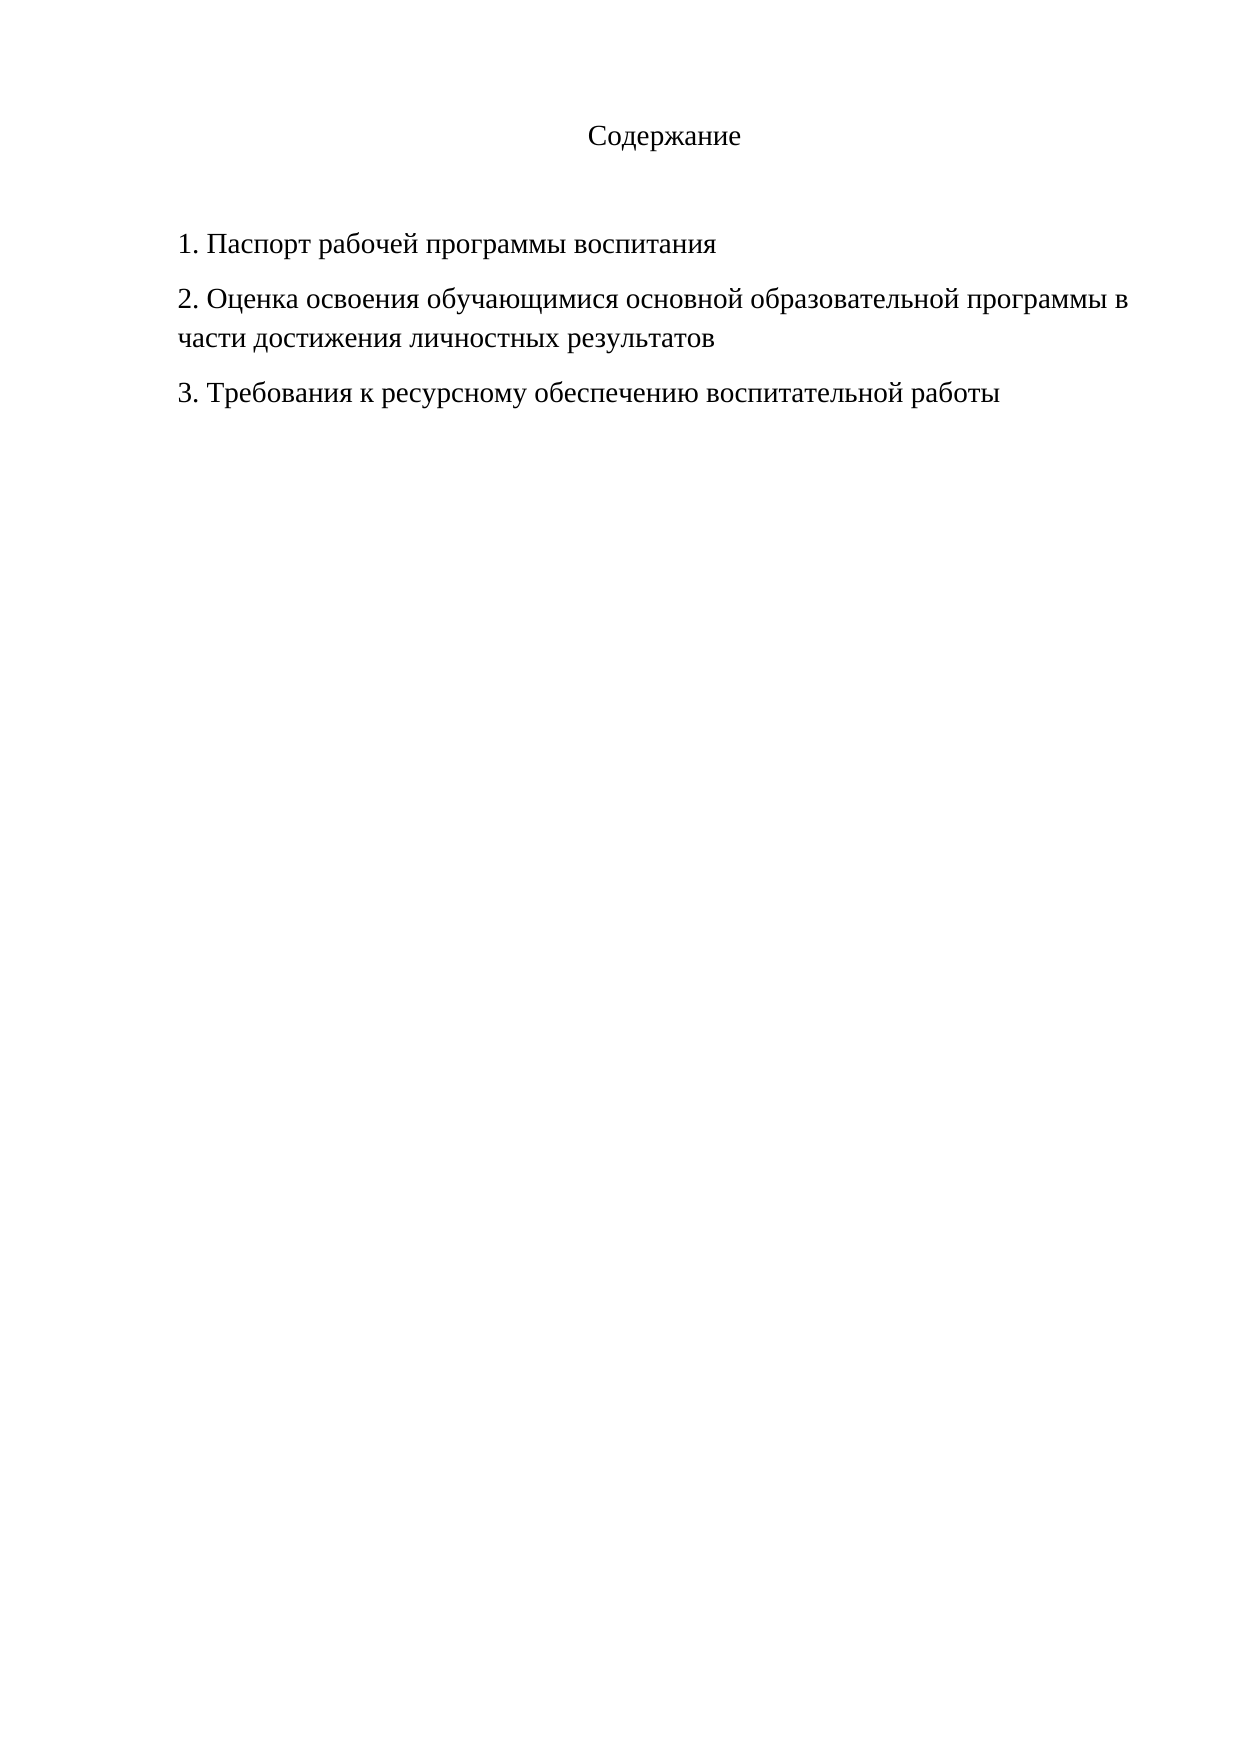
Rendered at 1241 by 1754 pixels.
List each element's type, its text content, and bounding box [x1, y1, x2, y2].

text 2. Оценка освоения обучающимися основной образовательной программы в части достижения личностных результатов [177, 281, 1152, 353]
text 3. Требования к ресурсному обеспечению воспитательной работы [177, 375, 1152, 409]
text Содержание [177, 118, 1152, 152]
text 1. Паспорт рабочей программы воспитания [177, 226, 1152, 260]
